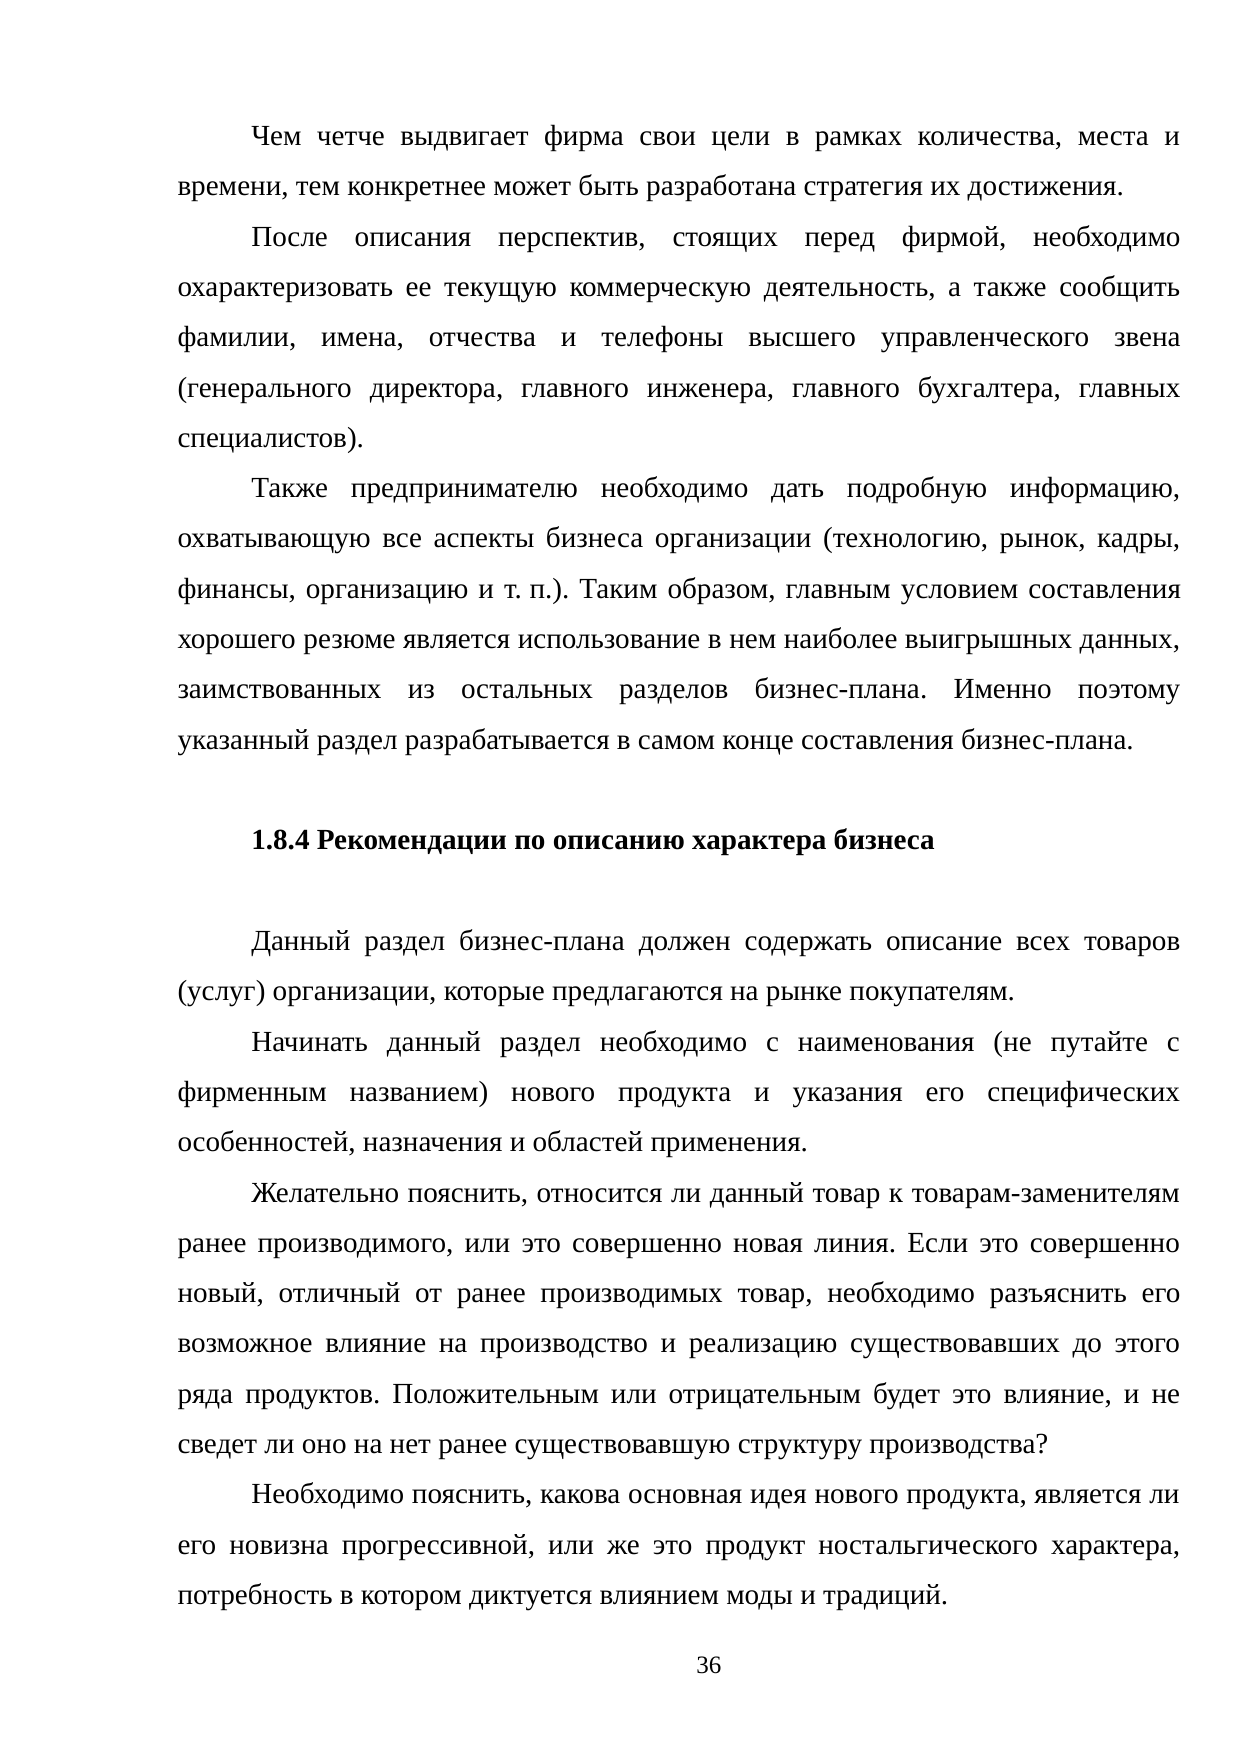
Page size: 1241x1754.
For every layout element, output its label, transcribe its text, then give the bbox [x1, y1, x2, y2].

text Необходимо пояснить, какова основная идея нового продукта, является ли его новизна прогрессивной, или же это продукт ностальгического характера, потребность в котором диктуется влиянием моды и традиций. [177, 1477, 1181, 1611]
text Чем четче выдвигает фирма свои цели в рамках количества, места и времени, тем конкретнее может быть разработана стратегия их достижения. [177, 118, 1181, 202]
text После описания перспектив, стоящих перед фирмой, необходимо охарактеризовать ее текущую коммерческую деятельность, а также сообщить фамилии, имена, отчества и телефоны высшего управленческого звена (генерального директора, главного инженера, главного бухгалтера, главных специалистов). [177, 219, 1181, 453]
text Желательно пояснить, относится ли данный товар к товарам-заменителям ранее производимого, или это совершенно новая линия. Если это совершенно новый, отличный от ранее производимых товар, необходимо разъяснить его возможное влияние на производство и реализацию существовавших до этого ряда продуктов. Положительным или отрицательным будет это влияние, и не сведет ли оно на нет ранее существовавшую структуру производства? [177, 1175, 1181, 1460]
subtitle 1.8.4 Рекомендации по описанию характера бизнеса [177, 822, 1181, 856]
text Также предпринимателю необходимо дать подробную информацию, охватывающую все аспекты бизнеса организации (технологию, рынок, кадры, финансы, организацию и т. п.). Таким образом, главным условием составления хорошего резюме является использование в нем наиболее выигрышных данных, заимствованных из остальных разделов бизнес-плана. Именно поэтому указанный раздел разрабатывается в самом конце составления бизнес-плана. [177, 470, 1181, 755]
text Данный раздел бизнес-плана должен содержать описание всех товаров (услуг) организации, которые предлагаются на рынке покупателям. [177, 923, 1181, 1007]
text Начинать данный раздел необходимо с наименования (не путайте с фирменным названием) нового продукта и указания его специфических особенностей, назначения и областей применения. [177, 1024, 1181, 1158]
